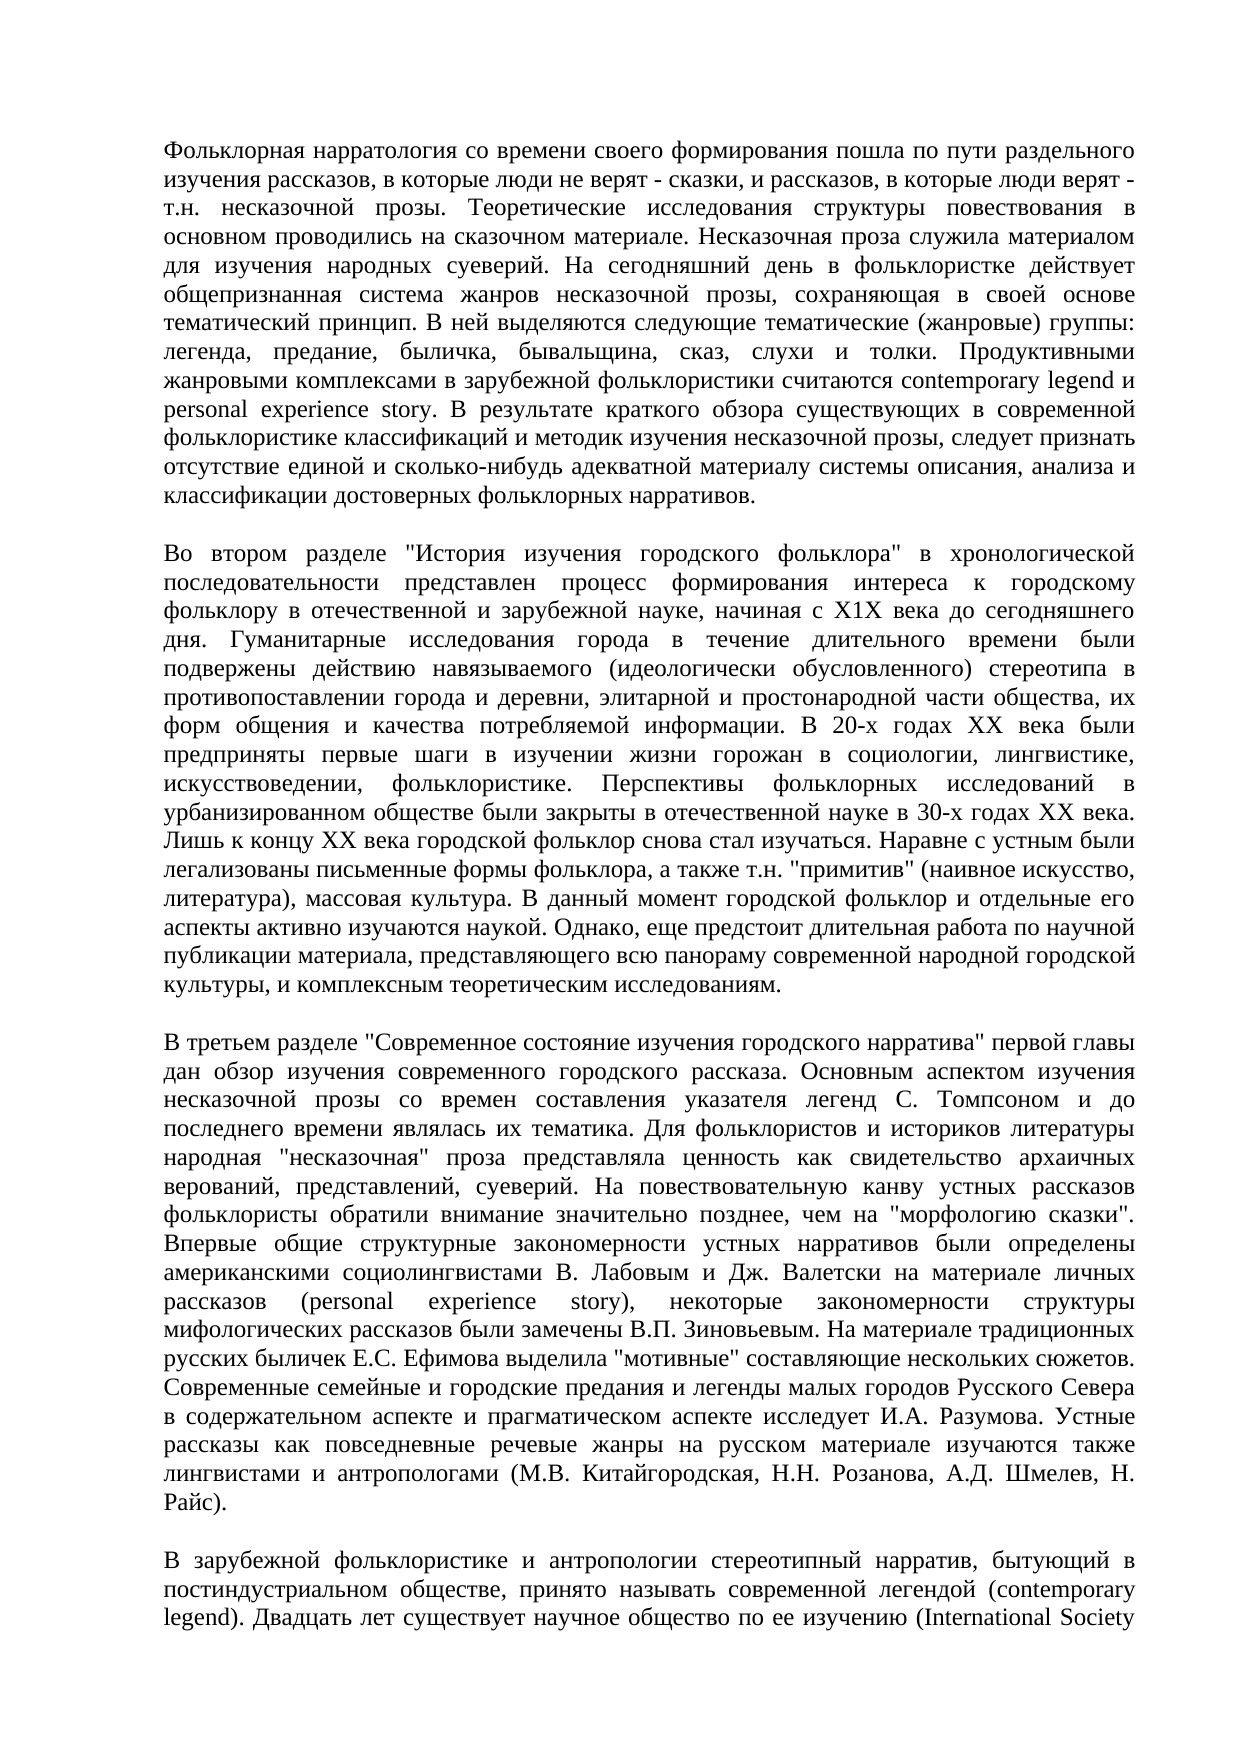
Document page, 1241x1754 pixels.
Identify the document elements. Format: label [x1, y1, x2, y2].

table_header [146, 89, 1159, 1648]
